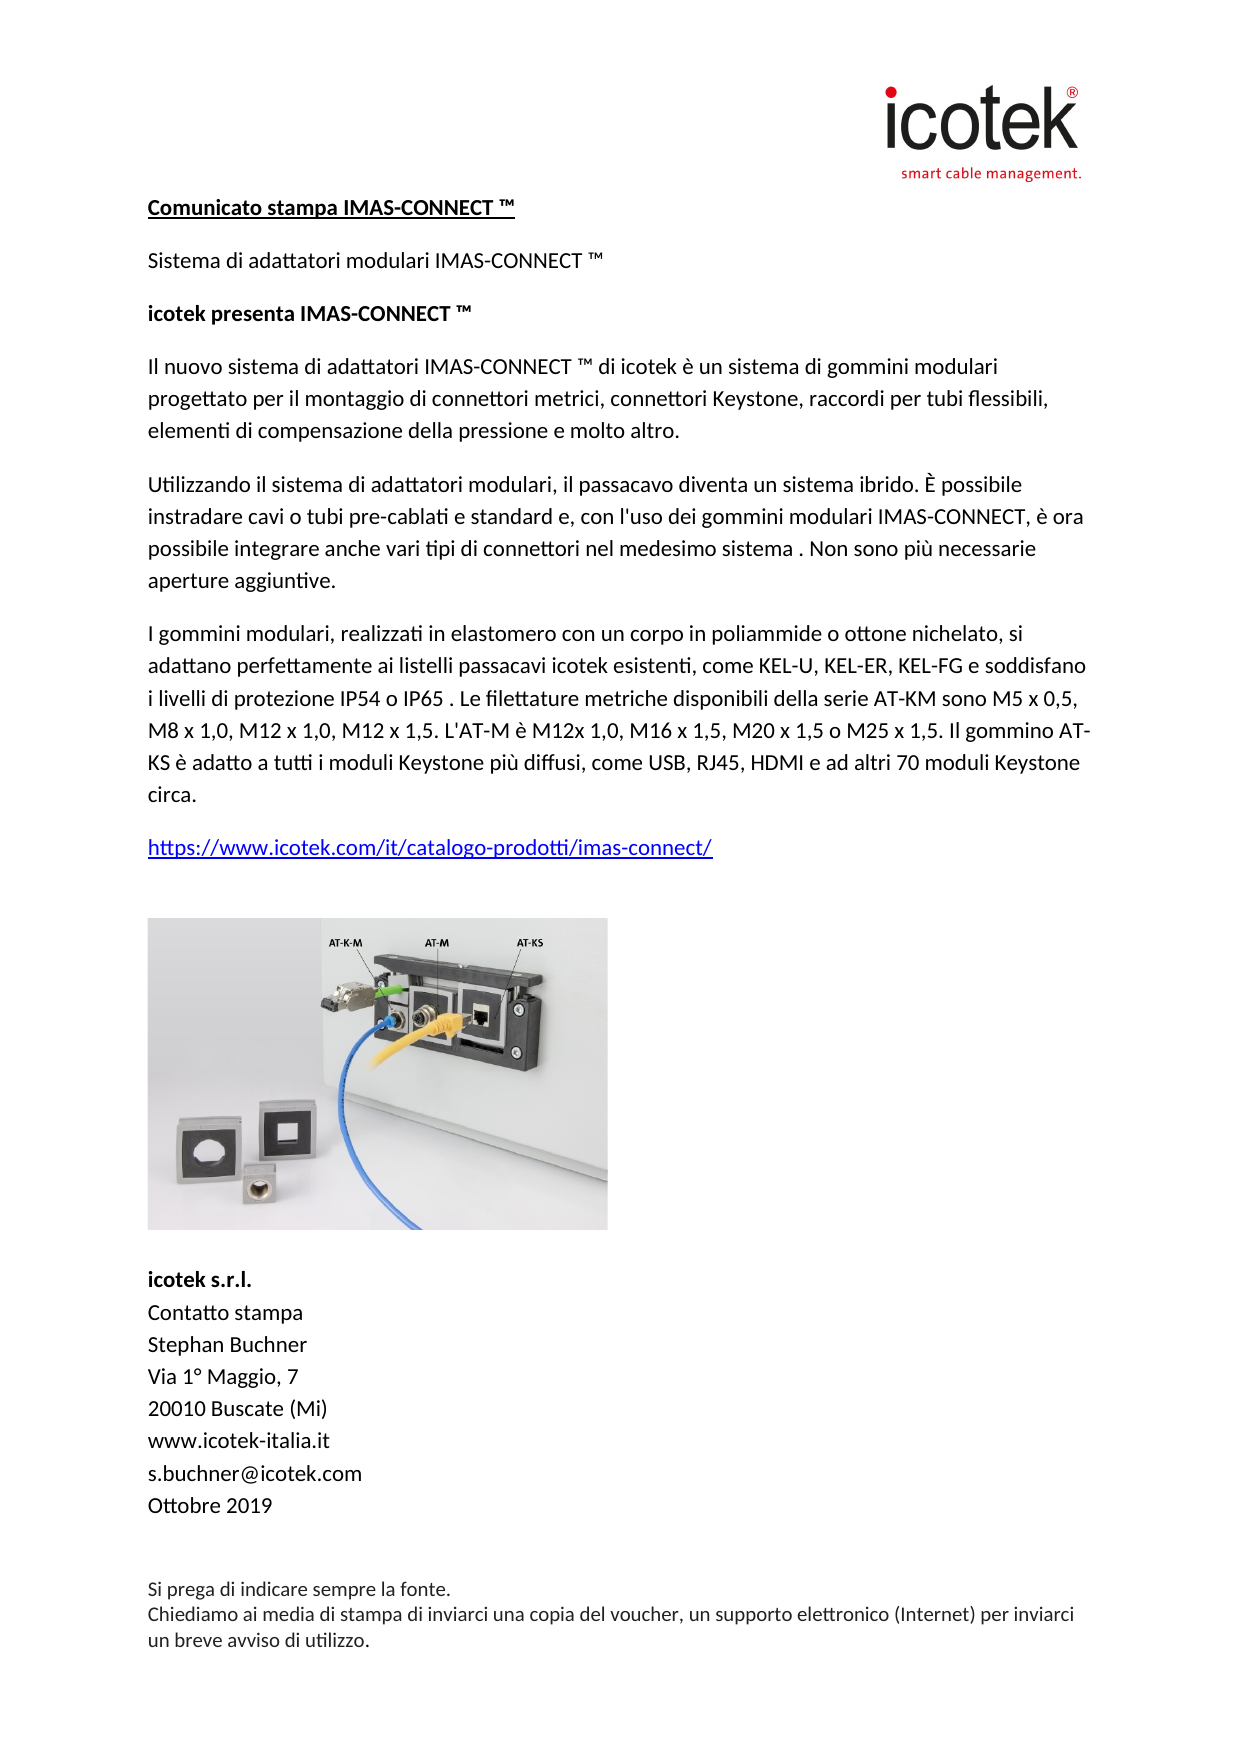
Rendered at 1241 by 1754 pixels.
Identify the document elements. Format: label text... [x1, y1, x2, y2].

text icotek s.r.l. Contatto stampa Stephan Buchner Via 1° Maggio, 7 20010 Buscate (Mi) www.icotek-italia.it s.buchner@icotek.com Ottobre 2019 [148, 886, 1093, 1519]
text https://www.icotek.com/it/catalogo-prodotti/imas-connect/ [148, 833, 1093, 861]
picture [870, 73, 1093, 194]
text I gommini modulari, realizzati in elastomero con un corpo in poliammide o ottone nichelato, si adattano perfettamente ai listelli passacavi icotek esistenti, come KEL-U, KEL-ER, KEL-FG e soddisfano i livelli di protezione IP54 o IP65 . Le filettature metriche disponibili della serie AT-KM sono M5 x 0,5, M8 x 1,0, M12 x 1,0, M12 x 1,5. L'AT-M è M12x 1,0, M16 x 1,5, M20 x 1,5 o M25 x 1,5. Il gommino AT-KS è adatto a tutti i moduli Keystone più diffusi, come USB, RJ45, HDMI e ad altri 70 moduli Keystone circa. [148, 619, 1093, 808]
text icotek presenta IMAS-CONNECT ™ [148, 299, 1093, 327]
text Comunicato stampa IMAS-CONNECT ™ [148, 193, 1093, 221]
picture [147, 918, 608, 1230]
text Sistema di adattatori modulari IMAS-CONNECT ™ [148, 246, 1093, 274]
text Utilizzando il sistema di adattatori modulari, il passacavo diventa un sistema ibrido. È possibile instradare cavi o tubi pre-cablati e standard e, con l'uso dei gommini modulari IMAS-CONNECT, è ora possibile integrare anche vari tipi di connettori nel medesimo sistema . Non sono più necessarie aperture aggiuntive. [148, 470, 1093, 594]
text Il nuovo sistema di adattatori IMAS-CONNECT ™ di icotek è un sistema di gommini modulari progettato per il montaggio di connettori metrici, connettori Keystone, raccordi per tubi flessibili, elementi di compensazione della pressione e molto altro. [148, 352, 1093, 445]
